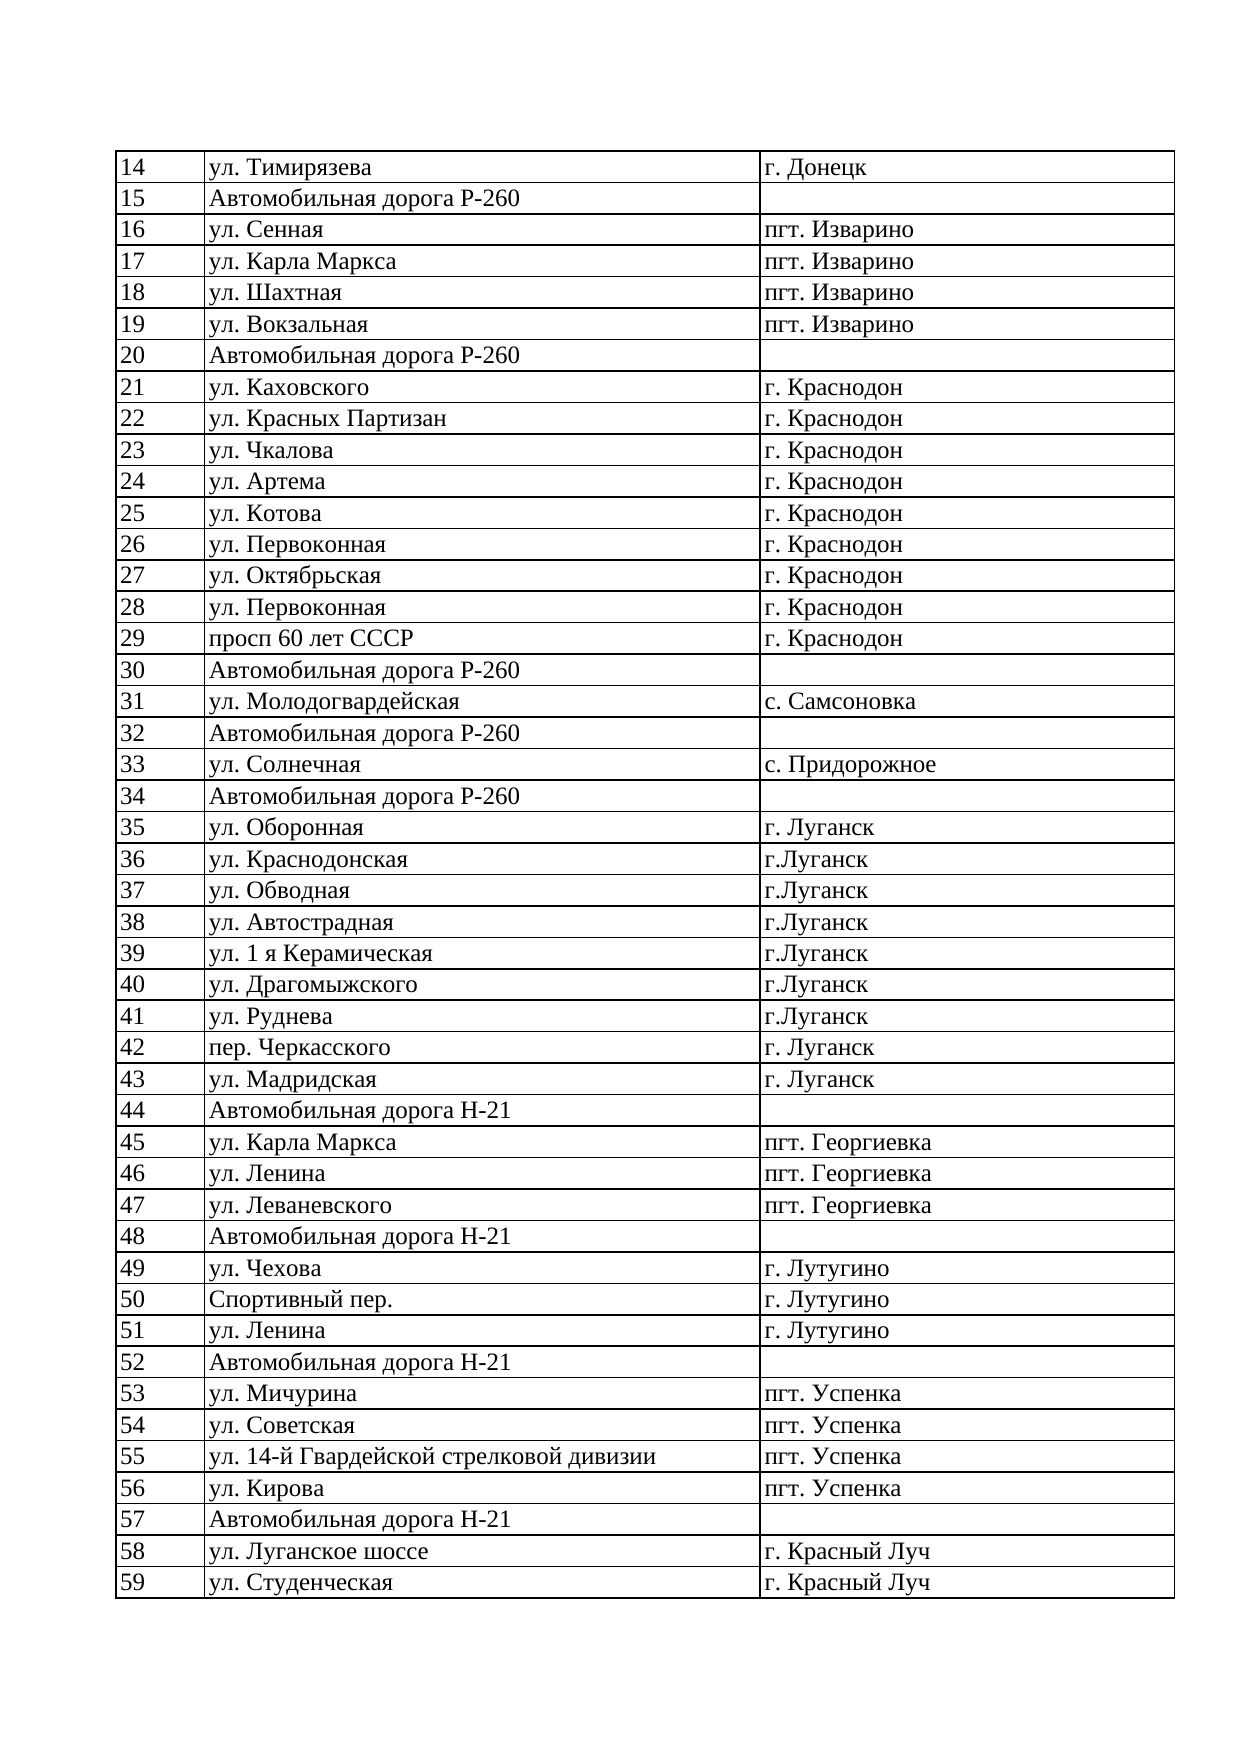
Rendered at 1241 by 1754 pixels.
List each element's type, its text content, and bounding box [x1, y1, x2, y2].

table_cell ул. Студенческая [205, 1567, 759, 1597]
table_cell с. Придорожное [761, 749, 1174, 779]
table_cell [761, 340, 1174, 370]
table_cell 47 [117, 1190, 204, 1219]
table_cell ул. 1 я Керамическая [205, 938, 759, 968]
table_cell 18 [117, 277, 204, 307]
table_cell Автомобильная дорога Н-21 [205, 1504, 759, 1534]
table_cell 19 [117, 309, 204, 339]
table_cell Автомобильная дорога Н-21 [205, 1221, 759, 1251]
table_cell [761, 183, 1174, 213]
table_cell 40 [117, 970, 204, 999]
table_cell г. Краснодон [761, 529, 1174, 559]
table_cell 46 [117, 1158, 204, 1188]
table_cell 56 [117, 1473, 204, 1503]
table_cell 20 [117, 340, 204, 370]
table_cell 27 [117, 561, 204, 590]
table_cell 41 [117, 1001, 204, 1031]
table_cell 22 [117, 403, 204, 433]
table_cell г. Краснодон [761, 403, 1174, 433]
table_cell 15 [117, 183, 204, 213]
table_cell г. Лутугино [761, 1284, 1174, 1314]
table_cell 34 [117, 781, 204, 811]
table_cell ул. Оборонная [205, 812, 759, 842]
table_cell 32 [117, 718, 204, 748]
table_cell ул. Чкалова [205, 435, 759, 464]
table_cell [761, 1095, 1174, 1125]
table_cell [761, 781, 1174, 811]
table_cell пгт. Успенка [761, 1441, 1174, 1471]
table_cell ул. Тимирязева [205, 152, 759, 181]
table_cell пгт. Успенка [761, 1473, 1174, 1503]
table_cell ул. Чехова [205, 1253, 759, 1282]
table_cell [761, 1504, 1174, 1534]
table_cell ул. Драгомыжского [205, 970, 759, 999]
table_cell г.Луганск [761, 970, 1174, 999]
table_cell [761, 1347, 1174, 1377]
table_cell ул. Котова [205, 498, 759, 527]
table_cell 25 [117, 498, 204, 527]
table_cell 49 [117, 1253, 204, 1282]
table_cell г.Луганск [761, 875, 1174, 905]
table_cell ул. Советская [205, 1410, 759, 1440]
table_cell 53 [117, 1378, 204, 1408]
table_cell ул. Автострадная [205, 907, 759, 936]
table_cell 37 [117, 875, 204, 905]
table_cell 52 [117, 1347, 204, 1377]
table_cell 36 [117, 844, 204, 873]
table_cell 42 [117, 1032, 204, 1062]
table_cell пгт. Изварино [761, 215, 1174, 244]
table_cell 50 [117, 1284, 204, 1314]
table_cell г. Луганск [761, 812, 1174, 842]
table_cell г. Красный Луч [761, 1567, 1174, 1597]
table_cell 39 [117, 938, 204, 968]
table_cell ул. Сенная [205, 215, 759, 244]
table_cell 48 [117, 1221, 204, 1251]
table_cell пгт. Георгиевка [761, 1190, 1174, 1219]
table_cell 38 [117, 907, 204, 936]
table_cell 24 [117, 466, 204, 496]
table_cell ул. Карла Маркса [205, 246, 759, 276]
table_cell г. Краснодон [761, 592, 1174, 622]
table_cell Автомобильная дорога Н-21 [205, 1347, 759, 1377]
table_cell ул. Артема [205, 466, 759, 496]
table_cell Автомобильная дорога Р-260 [205, 781, 759, 811]
table_cell Спортивный пер. [205, 1284, 759, 1314]
table_cell ул. Луганское шоссе [205, 1536, 759, 1566]
table_cell 58 [117, 1536, 204, 1566]
table_cell г.Луганск [761, 907, 1174, 936]
table_cell пер. Черкасского [205, 1032, 759, 1062]
table_cell ул. Ленина [205, 1316, 759, 1345]
table_cell г. Краснодон [761, 561, 1174, 590]
table_cell ул. Вокзальная [205, 309, 759, 339]
table_cell 54 [117, 1410, 204, 1440]
table_cell 44 [117, 1095, 204, 1125]
table_cell 21 [117, 372, 204, 402]
table_cell Автомобильная дорога Р-260 [205, 655, 759, 685]
table_cell [761, 718, 1174, 748]
table_cell г. Красный Луч [761, 1536, 1174, 1566]
table_cell ул. Молодогвардейская [205, 686, 759, 716]
table_cell 35 [117, 812, 204, 842]
table_cell ул. Карла Маркса [205, 1127, 759, 1157]
table_cell ул. Краснодонская [205, 844, 759, 873]
table_cell пгт. Георгиевка [761, 1158, 1174, 1188]
table_cell Автомобильная дорога Р-260 [205, 340, 759, 370]
table_cell 17 [117, 246, 204, 276]
table_cell ул. Кирова [205, 1473, 759, 1503]
table_cell 16 [117, 215, 204, 244]
table_cell 31 [117, 686, 204, 716]
table_cell 43 [117, 1064, 204, 1094]
table_cell г. Донецк [761, 152, 1174, 181]
table_cell г. Краснодон [761, 372, 1174, 402]
table_cell 23 [117, 435, 204, 464]
table_cell г. Луганск [761, 1032, 1174, 1062]
table_cell ул. Ленина [205, 1158, 759, 1188]
table_cell Автомобильная дорога Р-260 [205, 718, 759, 748]
table_cell ул. 14-й Гвардейской стрелковой дивизии [205, 1441, 759, 1471]
table_cell г. Краснодон [761, 623, 1174, 653]
table_cell Автомобильная дорога Н-21 [205, 1095, 759, 1125]
table_cell 33 [117, 749, 204, 779]
table_cell г. Краснодон [761, 498, 1174, 527]
table_cell г. Лутугино [761, 1253, 1174, 1282]
table_cell 51 [117, 1316, 204, 1345]
table_cell 55 [117, 1441, 204, 1471]
table_cell ул. Первоконная [205, 529, 759, 559]
table_cell ул. Мадридская [205, 1064, 759, 1094]
table_cell Автомобильная дорога Р-260 [205, 183, 759, 213]
table_cell ул. Первоконная [205, 592, 759, 622]
table_cell пгт. Изварино [761, 309, 1174, 339]
table_cell ул. Мичурина [205, 1378, 759, 1408]
table_cell ул. Шахтная [205, 277, 759, 307]
table_cell [761, 1221, 1174, 1251]
table_cell пгт. Изварино [761, 246, 1174, 276]
table_cell 26 [117, 529, 204, 559]
table_cell 30 [117, 655, 204, 685]
table_cell 59 [117, 1567, 204, 1597]
table_cell 28 [117, 592, 204, 622]
table_cell г. Краснодон [761, 466, 1174, 496]
table_cell ул. Обводная [205, 875, 759, 905]
table_cell пгт. Георгиевка [761, 1127, 1174, 1157]
table_cell пгт. Успенка [761, 1410, 1174, 1440]
table_cell г. Луганск [761, 1064, 1174, 1094]
table_cell ул. Солнечная [205, 749, 759, 779]
table_cell просп 60 лет СССР [205, 623, 759, 653]
table_cell 57 [117, 1504, 204, 1534]
table_cell ул. Руднева [205, 1001, 759, 1031]
table_cell 14 [117, 152, 204, 181]
table_cell с. Самсоновка [761, 686, 1174, 716]
table_cell ул. Каховского [205, 372, 759, 402]
table_cell [761, 655, 1174, 685]
table_cell г. Краснодон [761, 435, 1174, 464]
table_cell г. Лутугино [761, 1316, 1174, 1345]
table_cell ул. Красных Партизан [205, 403, 759, 433]
table_cell г.Луганск [761, 938, 1174, 968]
table_cell г.Луганск [761, 844, 1174, 873]
table_cell 45 [117, 1127, 204, 1157]
table_cell ул. Октябрьская [205, 561, 759, 590]
table_cell пгт. Успенка [761, 1378, 1174, 1408]
table_cell пгт. Изварино [761, 277, 1174, 307]
table_cell г.Луганск [761, 1001, 1174, 1031]
table_cell 29 [117, 623, 204, 653]
table_cell ул. Леваневского [205, 1190, 759, 1219]
